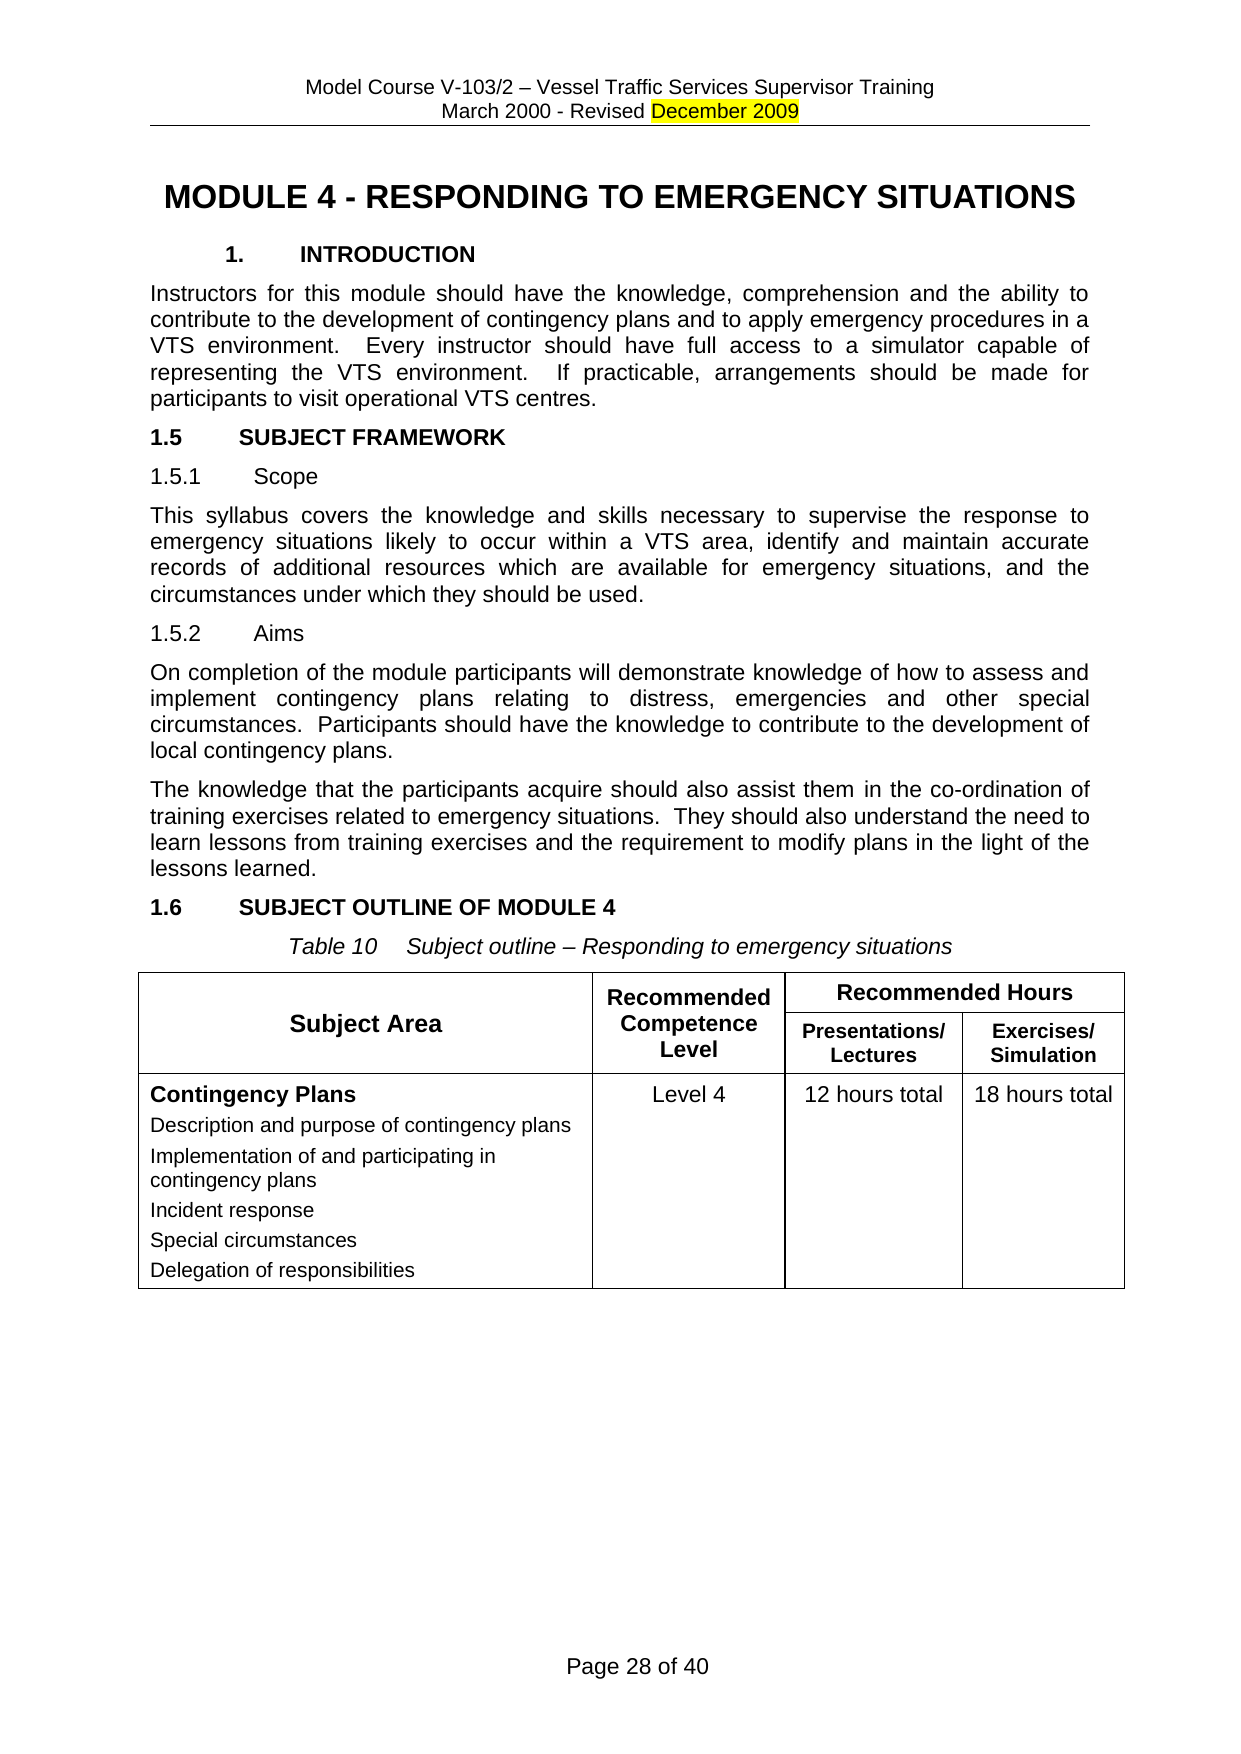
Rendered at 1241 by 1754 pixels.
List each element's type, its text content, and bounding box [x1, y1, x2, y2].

table_cell Contingency Plans Description and purpose of contingency plans Implementation of and participating in contingency plans Incident response Special circumstances Delegation of responsibilities [139, 1074, 592, 1288]
table_cell 12 hours total [786, 1074, 962, 1288]
table_header Subject Area [139, 973, 592, 1073]
table_cell 18 hours total [963, 1074, 1124, 1288]
subtitle Scope [150, 463, 1090, 489]
table_cell Exercises/ Simulation [963, 1013, 1124, 1073]
text The knowledge that the participants acquire should also assist them in the co-ordination of training exercises related to emergency situations. They should also understand the need to learn lessons from training exercises and the requirement to modify plans in the light of the lessons learned. [150, 776, 1090, 882]
subtitle SUBJECT FRAMEWORK [150, 424, 1090, 450]
table_cell Level 4 [593, 1074, 784, 1288]
table_header Recommended Hours [786, 973, 1124, 1012]
text This syllabus covers the knowledge and skills necessary to supervise the response to emergency situations likely to occur within a VTS area, identify and maintain accurate records of additional resources which are available for emergency situations, and the circumstances under which they should be used. [150, 502, 1090, 607]
title MODULE 4 - RESPONDING TO EMERGENCY SITUATIONS [150, 177, 1090, 216]
text On completion of the module participants will demonstrate knowledge of how to assess and implement contingency plans relating to distress, emergencies and other special circumstances. Participants should have the knowledge to contribute to the development of local contingency plans. [150, 658, 1090, 764]
text Instructors for this module should have the knowledge, comprehension and the ability to contribute to the development of contingency plans and to apply emergency procedures in a VTS environment. Every instructor should have full access to a simulator capable of representing the VTS environment. If practicable, arrangements should be made for participants to visit operational VTS centres. [150, 280, 1090, 411]
table_cell Presentations/ Lectures [786, 1013, 962, 1073]
text Subject outline – Responding to emergency situations [150, 933, 1090, 959]
table_header Recommended Competence Level [593, 973, 784, 1073]
subtitle SUBJECT OUTLINE OF MODULE 4 [150, 894, 1090, 921]
subtitle Aims [150, 619, 1090, 646]
subtitle INTRODUCTION [225, 241, 1090, 267]
